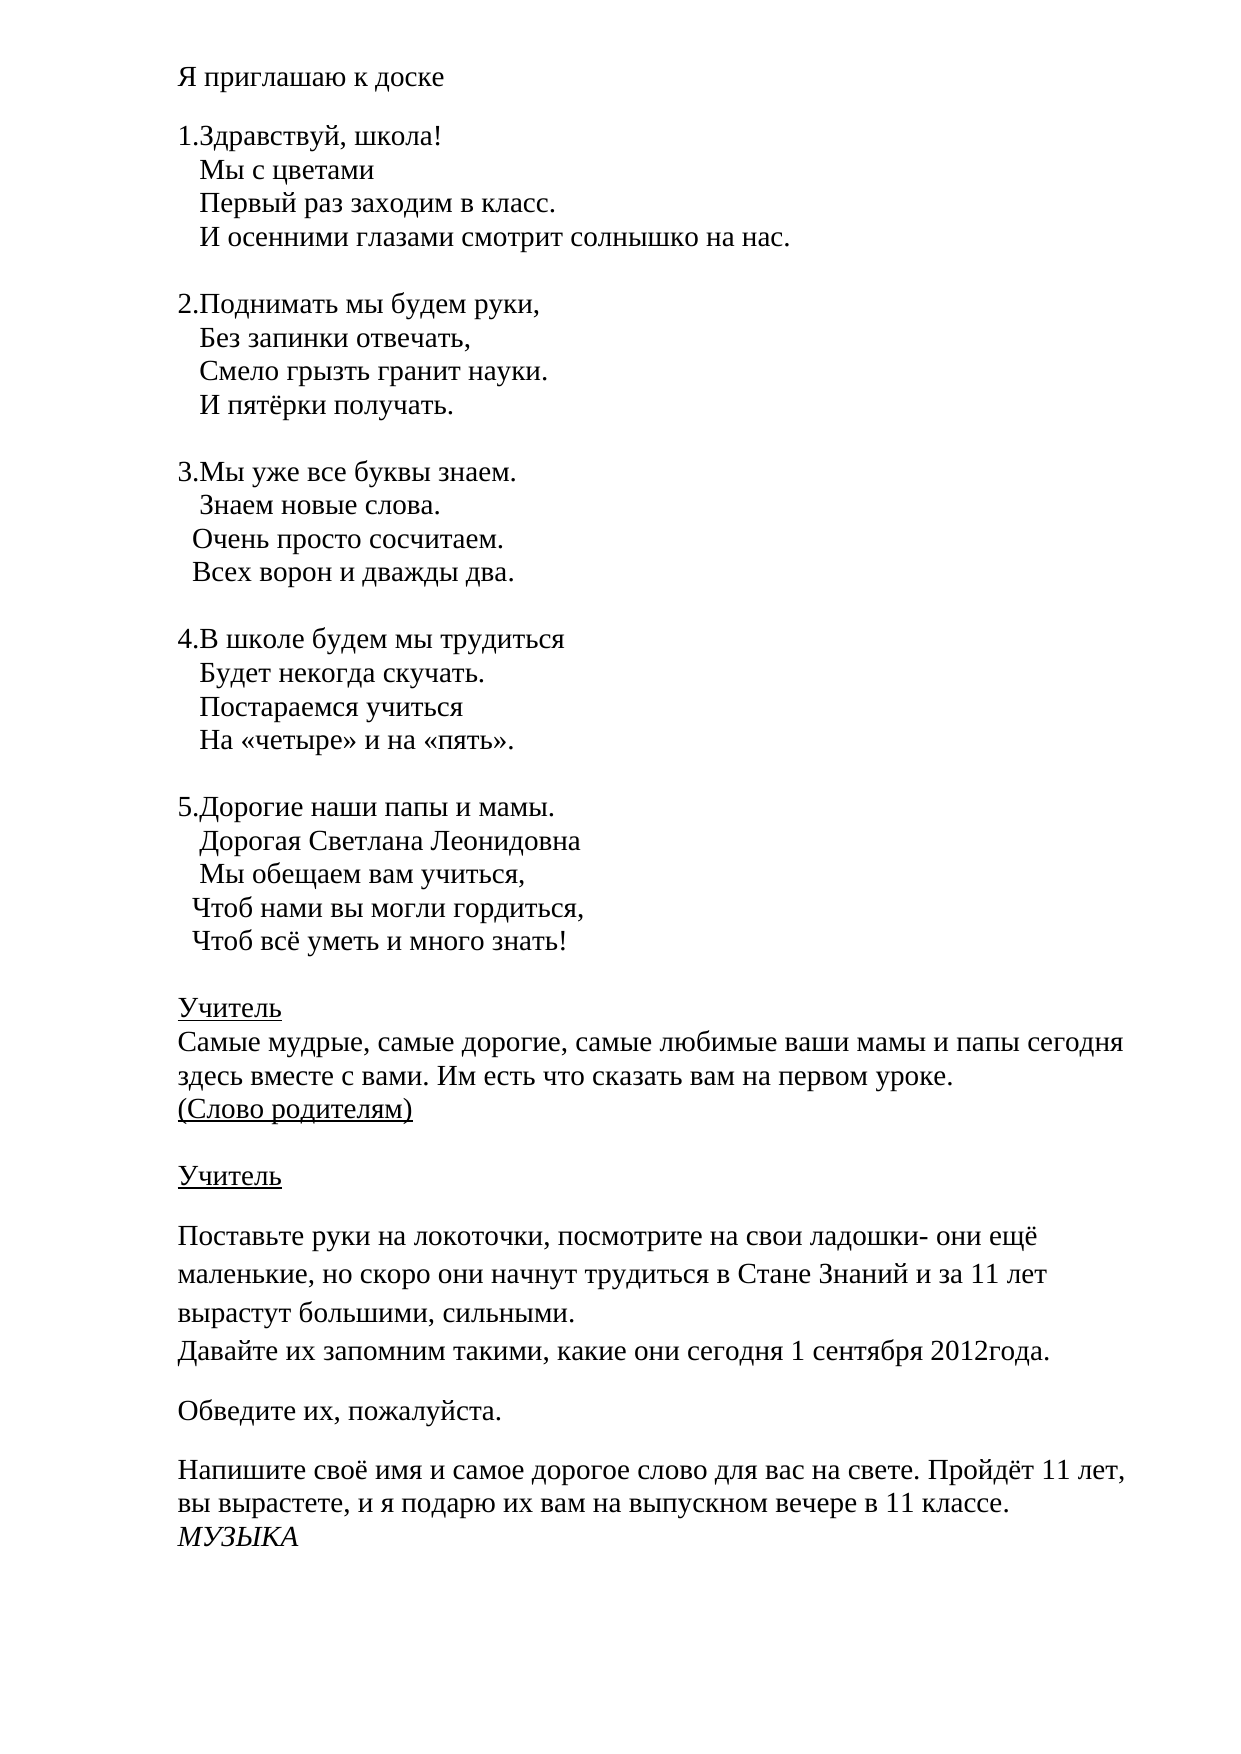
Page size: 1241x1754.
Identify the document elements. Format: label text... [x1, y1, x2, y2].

text Будет некогда скучать. Постараемся учиться На «четыре» и на «пять». [177, 655, 1152, 756]
text Первый раз заходим в класс. И осенними глазами смотрит солнышко на нас. [177, 186, 1152, 253]
text Без запинки отвечать, [177, 320, 1152, 353]
text Напишите своё имя и самое дорогое слово для вас на свете. Пройдёт 11 лет, вы вырастете, и я подарю их вам на выпускном вечере в 11 классе. МУЗЫКА [177, 1452, 1152, 1553]
text 1.Здравствуй, школа! [177, 118, 1152, 152]
text 2.Поднимать мы будем руки, [177, 286, 1152, 320]
text Учитель [177, 1158, 1152, 1192]
text 4.В школе будем мы трудиться [177, 622, 1152, 655]
text Я приглашаю к доске [177, 59, 1152, 93]
text Учитель [177, 991, 1152, 1024]
text Смело грызть гранит науки. И пятёрки получать. [177, 353, 1152, 420]
text Мы обещаем вам учиться, Чтоб нами вы могли гордиться, Чтоб всё уметь и много знать! [177, 856, 1152, 957]
text 3.Мы уже все буквы знаем. Знаем новые слова. Очень просто сосчитаем. Всех ворон и дважды два. [177, 454, 1152, 588]
text 5.Дорогие наши папы и мамы. Дорогая Светлана Леонидовна [177, 789, 1152, 856]
text Поставьте руки на локоточки, посмотрите на свои ладошки- они ещё маленькие, но скоро они начнут трудиться в Стане Знаний и за 11 лет вырастут большими, сильными. Давайте их запомним такими, какие они сегодня 1 сентября 2012года. [177, 1218, 1152, 1367]
text Мы с цветами [177, 152, 1152, 186]
text Обведите их, пожалуйста. [177, 1393, 1152, 1426]
text Самые мудрые, самые дорогие, самые любимые ваши мамы и папы сегодня здесь вместе с вами. Им есть что сказать вам на первом уроке. (Слово родителям) [177, 1024, 1152, 1125]
